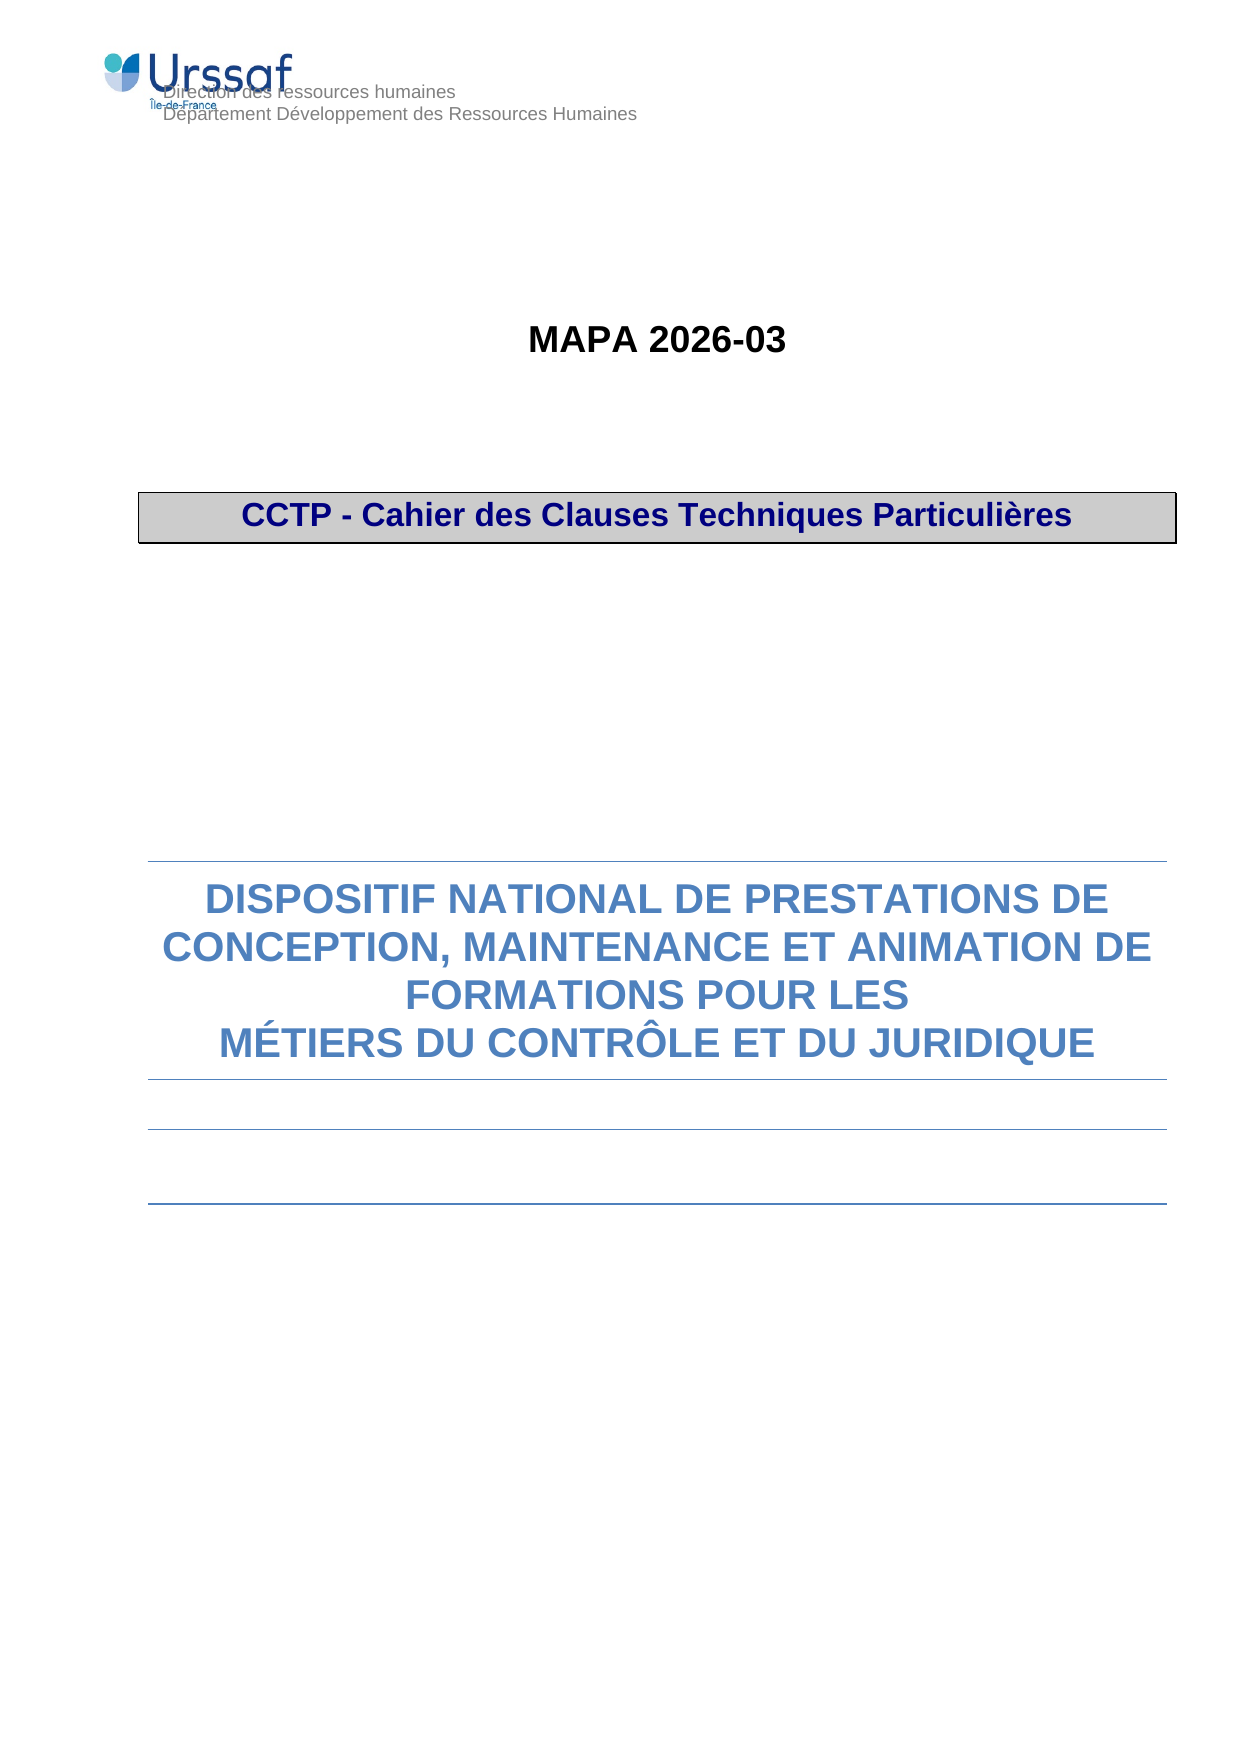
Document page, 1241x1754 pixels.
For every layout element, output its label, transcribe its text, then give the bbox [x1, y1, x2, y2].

picture [96, 0, 303, 178]
text CCTP - Cahier des Clauses Techniques Particulières [139, 493, 1175, 542]
text MAPA 2026-03 [148, 317, 1167, 361]
